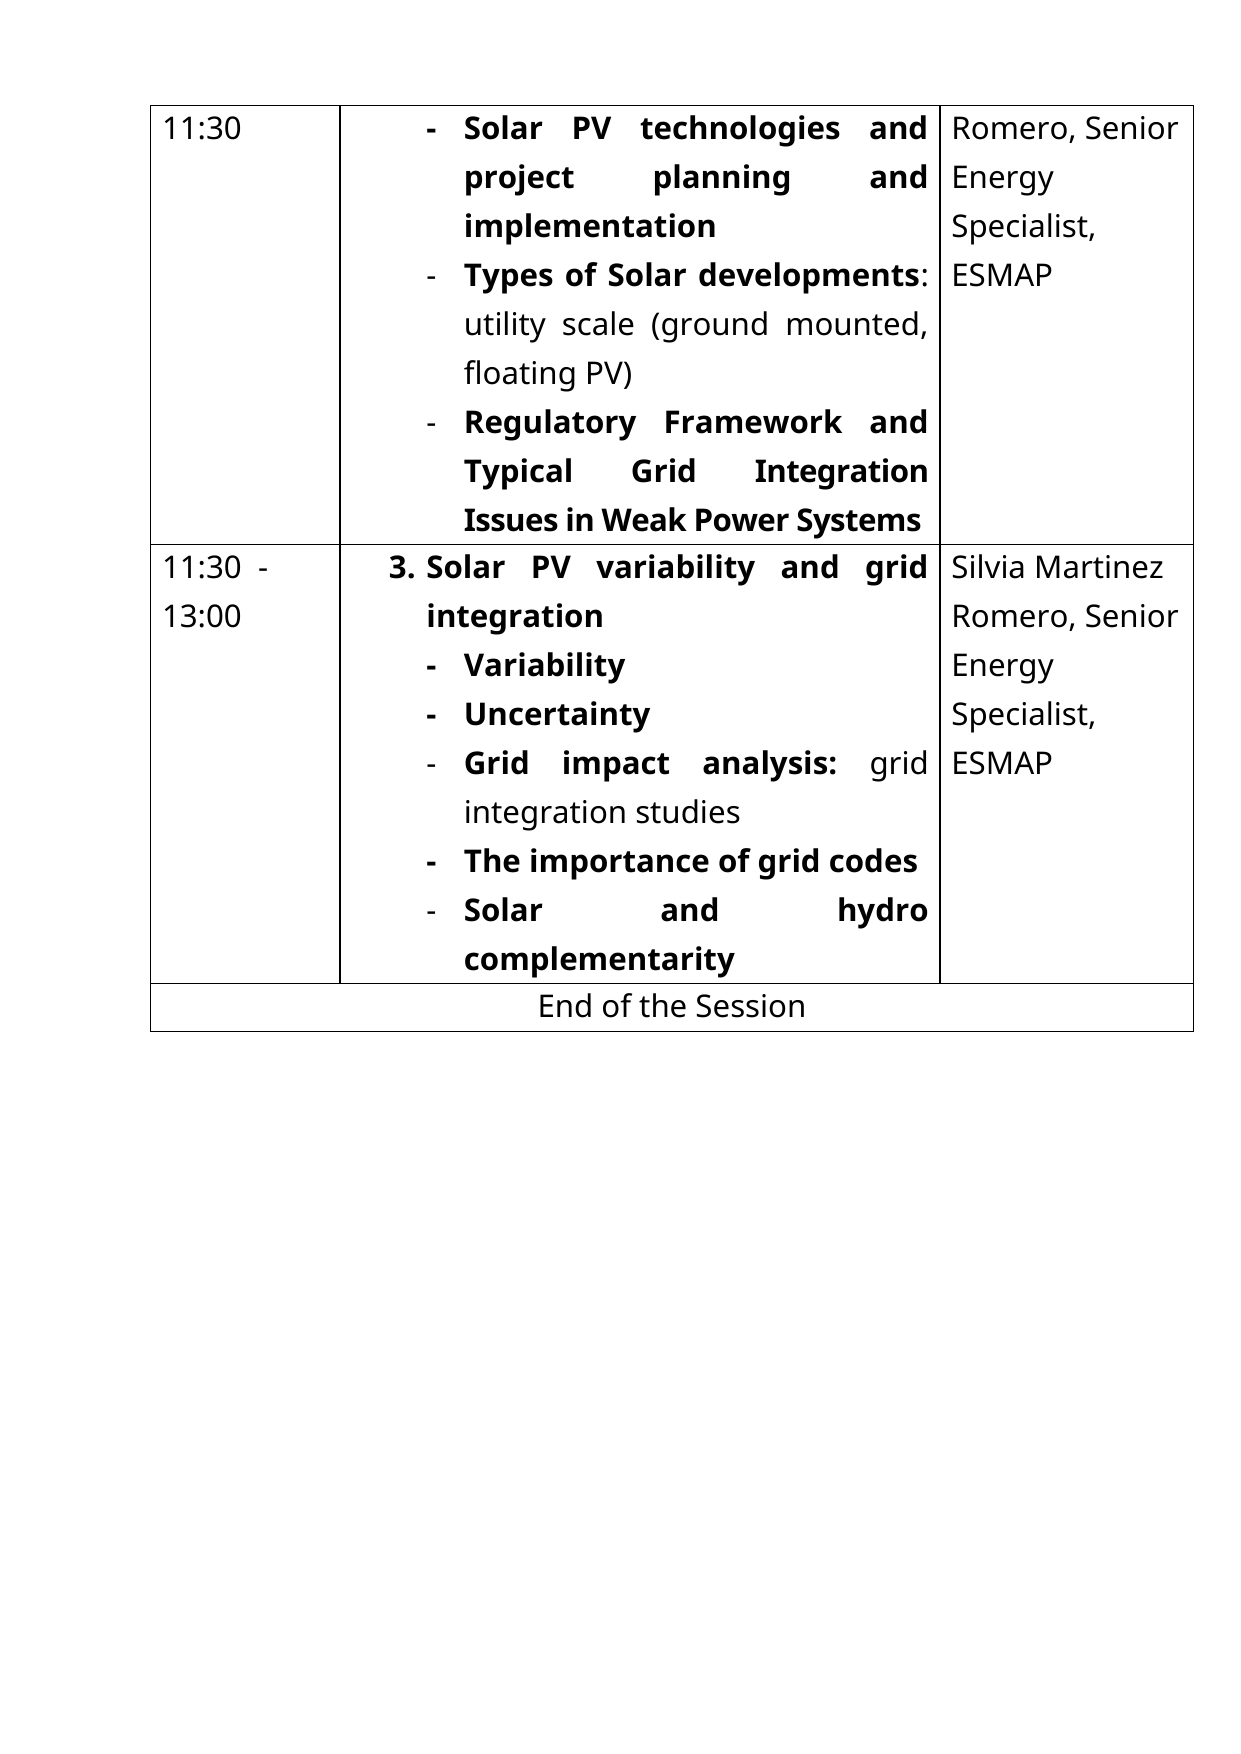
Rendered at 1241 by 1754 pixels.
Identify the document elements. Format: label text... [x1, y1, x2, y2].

table_cell End of the Session [151, 984, 1193, 1031]
table_cell 10:15 - 11:30 [151, 106, 339, 544]
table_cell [941, 106, 1193, 544]
table_cell Silvia Martinez Romero, Senior Energy Specialist, ESMAP [941, 545, 1193, 983]
table_cell 11:30 - 13:00 [151, 545, 339, 983]
table_cell Solar PV variability and grid integration Variability Uncertainty Grid impact analysis: grid integration studies The importance of grid codes Solar and hydro complementarity [341, 545, 939, 983]
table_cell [341, 106, 939, 544]
